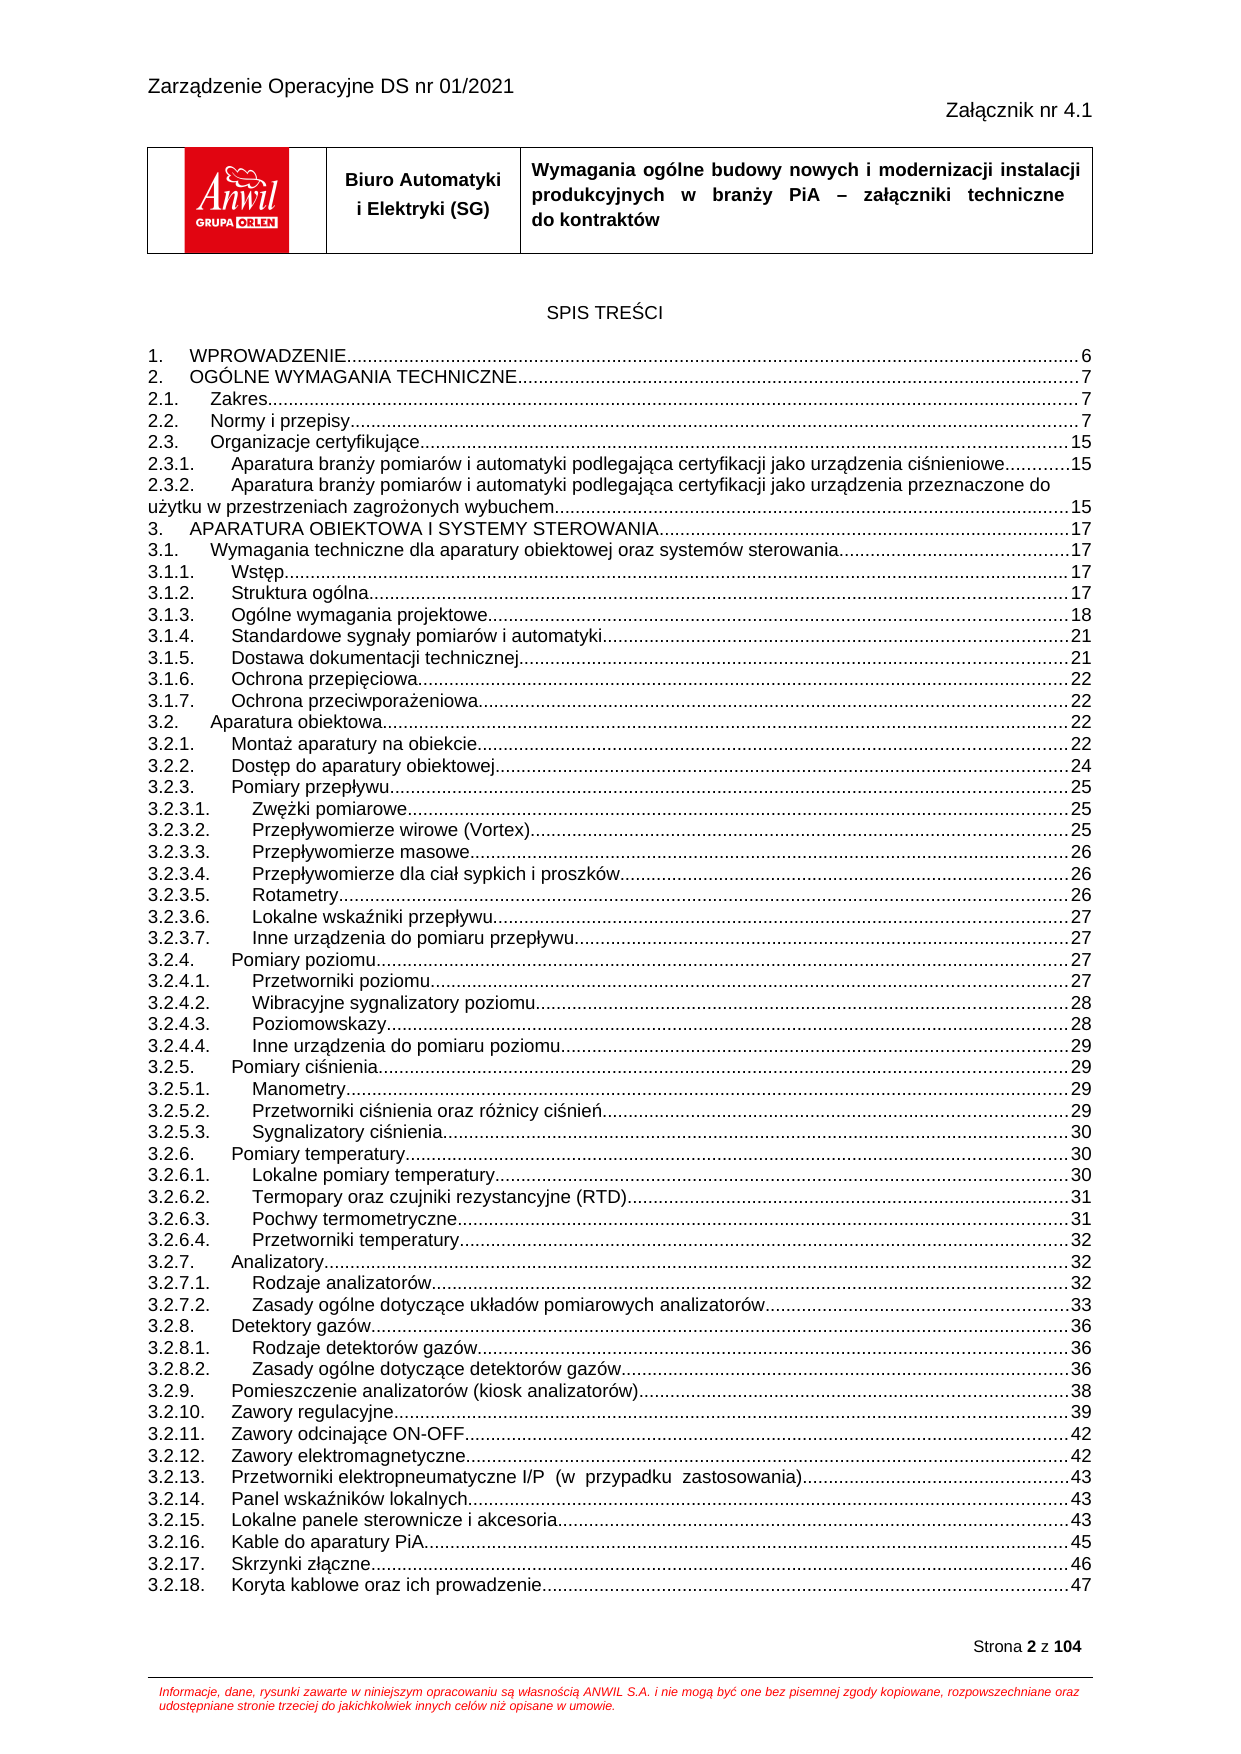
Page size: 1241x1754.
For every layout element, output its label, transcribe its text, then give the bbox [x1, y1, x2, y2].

text 3.2.9. Pomieszczenie analizatorów (kiosk analizatorów) 38 [148, 1380, 1092, 1401]
text 3.2.3.7. Inne urządzenia do pomiaru przepływu 27 [148, 927, 1092, 948]
text 2.1. Zakres 7 [148, 388, 1092, 409]
text 3.2.3.4. Przepływomierze dla ciał sypkich i proszków 26 [148, 862, 1092, 884]
text 3.2.8. Detektory gazów 36 [148, 1315, 1092, 1337]
text 3.2.16. Kable do aparatury PiA 45 [148, 1531, 1092, 1552]
text 3.2.12. Zawory elektromagnetyczne 42 [148, 1444, 1092, 1466]
text 3.2.10. Zawory regulacyjne 39 [148, 1401, 1092, 1423]
text 2.3.1. Aparatura branży pomiarów i automatyki podlegająca certyfikacji jako urządzenia ciśnieniowe 15 [148, 453, 1092, 474]
text 3.2.5.1. Manometry 29 [148, 1078, 1092, 1099]
text 3.2.7. Analizatory 32 [148, 1250, 1092, 1272]
text 3.2.4.3. Poziomowskazy 28 [148, 1013, 1092, 1035]
text 3.2.3.3. Przepływomierze masowe 26 [148, 841, 1092, 862]
text 3.1.5. Dostawa dokumentacji technicznej 21 [148, 647, 1092, 668]
text 3.2.3.5. Rotametry 26 [148, 884, 1092, 905]
text 3.2.4.1. Przetworniki poziomu 27 [148, 970, 1092, 992]
text 3.1.7. Ochrona przeciwporażeniowa 22 [148, 690, 1092, 711]
text 3.2.8.2. Zasady ogólne dotyczące detektorów gazów 36 [148, 1358, 1092, 1380]
text 3.1.4. Standardowe sygnały pomiarów i automatyki 21 [148, 625, 1092, 647]
text 3.2.18. Koryta kablowe oraz ich prowadzenie 47 [148, 1574, 1092, 1595]
text 3.2.6.2. Termopary oraz czujniki rezystancyjne (RTD) 31 [148, 1186, 1092, 1207]
text 3.2.4. Pomiary poziomu 27 [148, 948, 1092, 970]
text 3.1.6. Ochrona przepięciowa 22 [148, 668, 1092, 690]
picture [184, 147, 290, 253]
text 3.2.4.4. Inne urządzenia do pomiaru poziomu 29 [148, 1035, 1092, 1056]
text SPIS TREŚCI [148, 302, 1092, 323]
text 3.2.5.3. Sygnalizatory ciśnienia 30 [148, 1121, 1092, 1143]
text 3.2.3.1. Zwężki pomiarowe 25 [148, 798, 1092, 819]
text 3.2.5. Pomiary ciśnienia 29 [148, 1056, 1092, 1078]
text 3.2.6.3. Pochwy termometryczne 31 [148, 1207, 1092, 1229]
text 3.2.5.2. Przetworniki ciśnienia oraz różnicy ciśnień 29 [148, 1099, 1092, 1121]
text 3.1.3. Ogólne wymagania projektowe 18 [148, 603, 1092, 625]
text 3.1.1. Wstęp 17 [148, 560, 1092, 582]
text 2.2. Normy i przepisy 7 [148, 409, 1092, 431]
text 3.2.3.6. Lokalne wskaźniki przepływu 27 [148, 905, 1092, 927]
text 3.1. Wymagania techniczne dla aparatury obiektowej oraz systemów sterowania 17 [148, 539, 1092, 560]
text 3.2.6.4. Przetworniki temperatury 32 [148, 1229, 1092, 1250]
text 3.2.7.2. Zasady ogólne dotyczące układów pomiarowych analizatorów 33 [148, 1293, 1092, 1315]
text 3.2.6. Pomiary temperatury 30 [148, 1143, 1092, 1164]
text 3.2.8.1. Rodzaje detektorów gazów 36 [148, 1337, 1092, 1358]
text 3.2.11. Zawory odcinające ON-OFF 42 [148, 1423, 1092, 1444]
text 3.1.2. Struktura ogólna 17 [148, 582, 1092, 603]
text 3.2.6.1. Lokalne pomiary temperatury 30 [148, 1164, 1092, 1186]
text 3.2. Aparatura obiektowa 22 [148, 711, 1092, 733]
text 3.2.4.2. Wibracyjne sygnalizatory poziomu 28 [148, 992, 1092, 1013]
text 2.3.2. Aparatura branży pomiarów i automatyki podlegająca certyfikacji jako urządzenia przeznaczone do użytku w przestrzeniach zagrożonych wybuchem 15 [148, 474, 1092, 517]
text 3.2.2. Dostęp do aparatury obiektowej 24 [148, 754, 1092, 776]
text 3.2.3.2. Przepływomierze wirowe (Vortex) 25 [148, 819, 1092, 841]
text 3.2.7.1. Rodzaje analizatorów 32 [148, 1272, 1092, 1293]
text 3.2.1. Montaż aparatury na obiekcie 22 [148, 733, 1092, 754]
text 3.2.15. Lokalne panele sterownicze i akcesoria 43 [148, 1509, 1092, 1531]
text 2.3. Organizacje certyfikujące 15 [148, 431, 1092, 453]
text 3.2.3. Pomiary przepływu 25 [148, 776, 1092, 798]
text 3.2.14. Panel wskaźników lokalnych 43 [148, 1488, 1092, 1509]
text 3. APARATURA OBIEKTOWA I SYSTEMY STEROWANIA 17 [148, 517, 1092, 539]
text 2. OGÓLNE WYMAGANIA TECHNICZNE 7 [148, 366, 1092, 388]
text 3.2.13. Przetworniki elektropneumatyczne I/P (w przypadku zastosowania) 43 [148, 1466, 1092, 1488]
text 1. WPROWADZENIE 6 [148, 345, 1092, 366]
text 3.2.17. Skrzynki złączne 46 [148, 1552, 1092, 1574]
